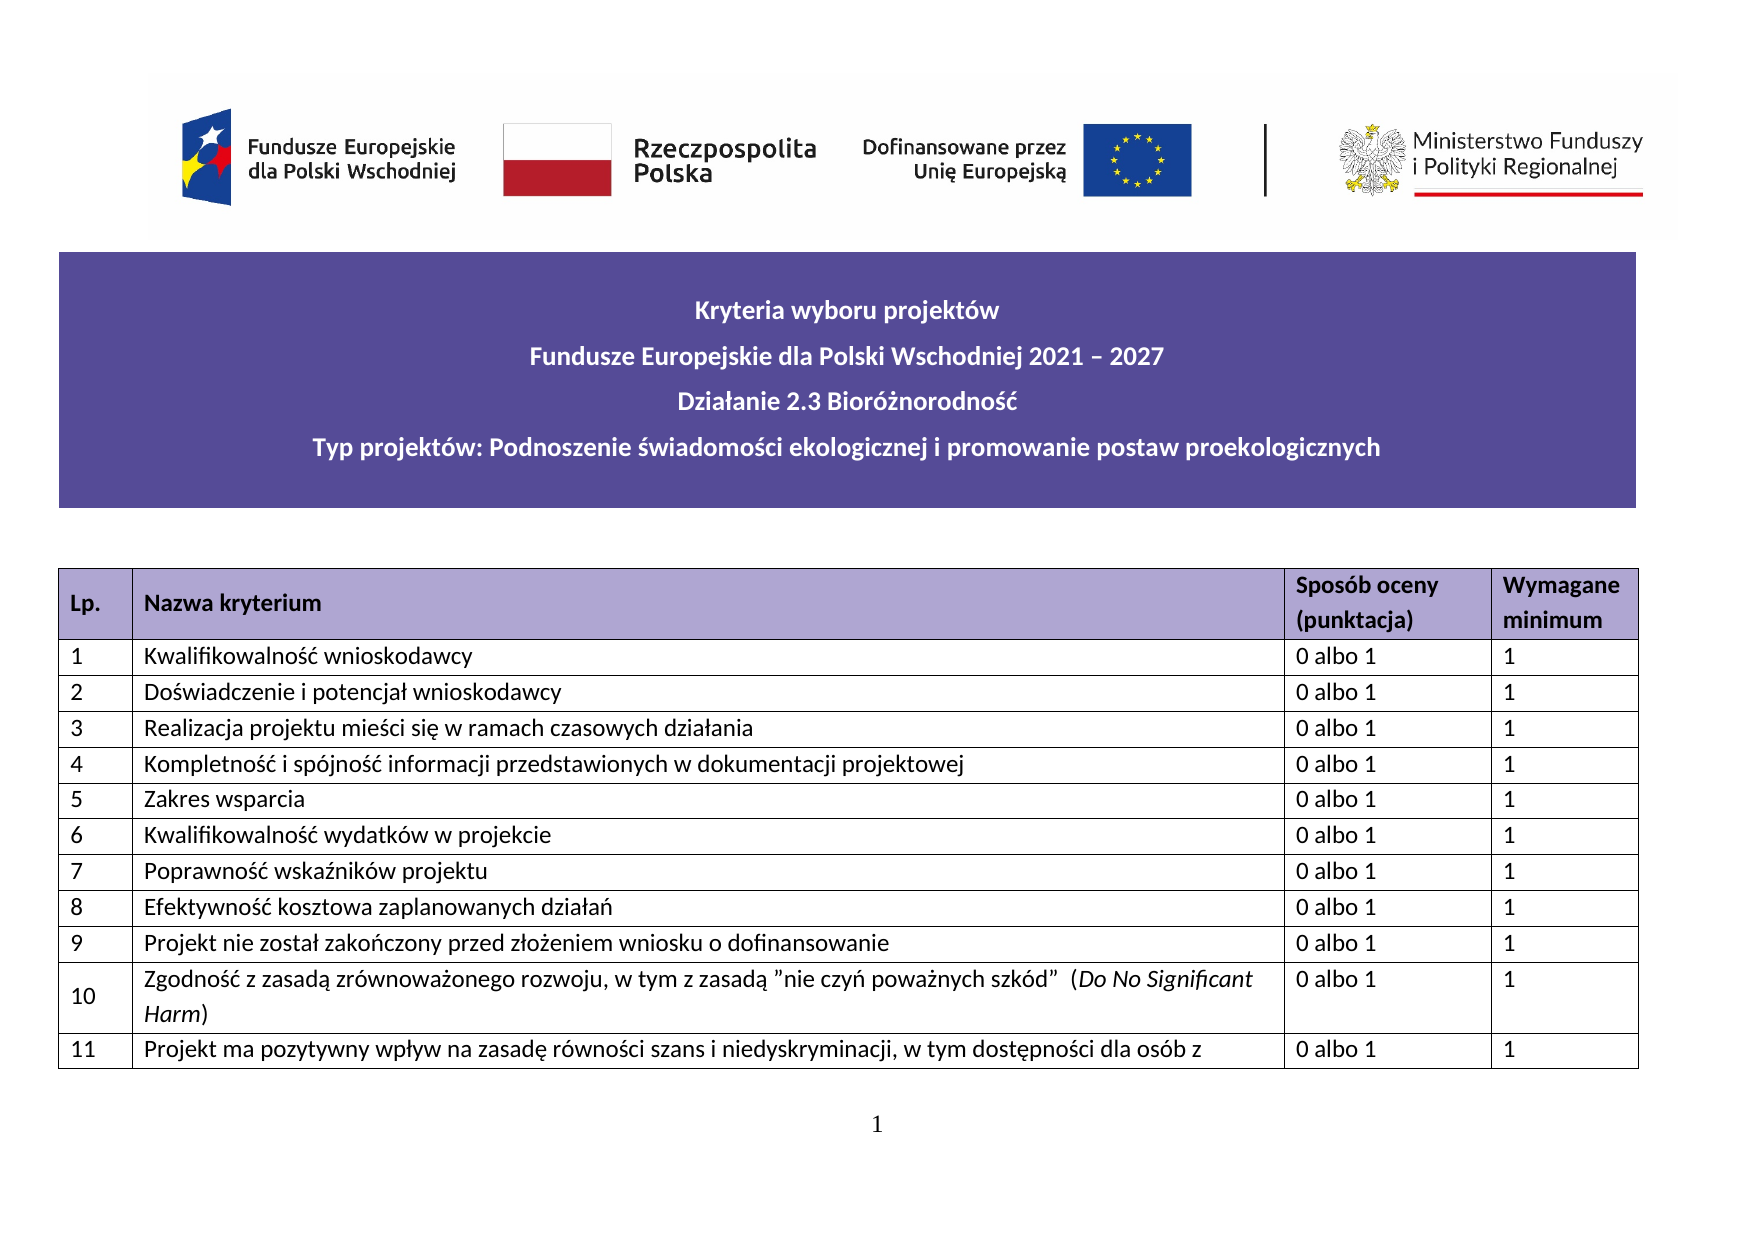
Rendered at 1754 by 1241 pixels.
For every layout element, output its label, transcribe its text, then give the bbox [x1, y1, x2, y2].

table_cell 1 [1492, 963, 1638, 1032]
table_cell Kwalifikowalność wydatków w projekcie [133, 819, 1284, 854]
table_cell 0 albo 1 [1285, 676, 1491, 711]
table_cell 6 [59, 819, 132, 854]
table_cell Realizacja projektu mieści się w ramach czasowych działania [133, 712, 1284, 747]
table_cell 1 [1492, 640, 1638, 675]
table_cell Projekt nie został zakończony przed złożeniem wniosku o dofinansowanie [133, 927, 1284, 962]
table_cell 8 [59, 891, 132, 926]
table_cell 0 albo 1 [1285, 640, 1491, 675]
text Działanie 2.3 Bioróżnorodność [59, 384, 1636, 417]
table_header Nazwa kryterium [133, 569, 1284, 639]
table_cell 0 albo 1 [1285, 1034, 1491, 1068]
text Fundusze Europejskie dla Polski Wschodniej 2021 – 2027 [59, 339, 1636, 372]
text Typ projektów: Podnoszenie świadomości ekologicznej i promowanie postaw proekologicznych [59, 430, 1636, 463]
table_header Wymagane minimum [1492, 569, 1638, 639]
table_cell Poprawność wskaźników projektu [133, 855, 1284, 890]
table_cell 1 [1492, 748, 1638, 782]
table_cell 3 [59, 712, 132, 747]
table_cell Efektywność kosztowa zaplanowanych działań [133, 891, 1284, 926]
table_cell 1 [59, 640, 132, 675]
table_cell 0 albo 1 [1285, 855, 1491, 890]
table_cell 1 [1492, 1034, 1638, 1068]
table_cell 5 [59, 784, 132, 818]
table_cell Kwalifikowalność wnioskodawcy [133, 640, 1284, 675]
table_cell 2 [59, 676, 132, 711]
table_cell 9 [59, 927, 132, 962]
table_cell 1 [1492, 712, 1638, 747]
table_cell 0 albo 1 [1285, 784, 1491, 818]
table_cell 1 [1492, 891, 1638, 926]
table_cell 11 [59, 1034, 132, 1068]
table_cell Zakres wsparcia [133, 784, 1284, 818]
table_cell 1 [1492, 784, 1638, 818]
table_header Sposób oceny (punktacja) [1285, 569, 1491, 639]
text Kryteria wyboru projektów [59, 293, 1636, 326]
table_cell 0 albo 1 [1285, 891, 1491, 926]
table_cell 7 [59, 855, 132, 890]
table_cell 4 [59, 748, 132, 782]
table_cell 1 [1492, 676, 1638, 711]
table_cell Zgodność z zasadą zrównoważonego rozwoju, w tym z zasadą ”nie czyń poważnych szkód” (Do No Significant Harm) [133, 963, 1284, 1032]
picture [147, 73, 1678, 240]
table_cell 1 [1492, 819, 1638, 854]
table_cell 1 [1492, 927, 1638, 962]
table_cell 0 albo 1 [1285, 963, 1491, 1032]
table_cell 0 albo 1 [1285, 927, 1491, 962]
table_cell 0 albo 1 [1285, 748, 1491, 782]
table_cell 0 albo 1 [1285, 819, 1491, 854]
table_cell Kompletność i spójność informacji przedstawionych w dokumentacji projektowej [133, 748, 1284, 782]
table_cell Doświadczenie i potencjał wnioskodawcy [133, 676, 1284, 711]
table_header Lp. [59, 569, 132, 639]
table_cell 1 [1492, 855, 1638, 890]
table_cell 10 [59, 963, 132, 1032]
table_cell Projekt ma pozytywny wpływ na zasadę równości szans i niedyskryminacji, w tym dostępności dla osób z niepełnosprawnościami [133, 1034, 1284, 1068]
table_cell 0 albo 1 [1285, 712, 1491, 747]
